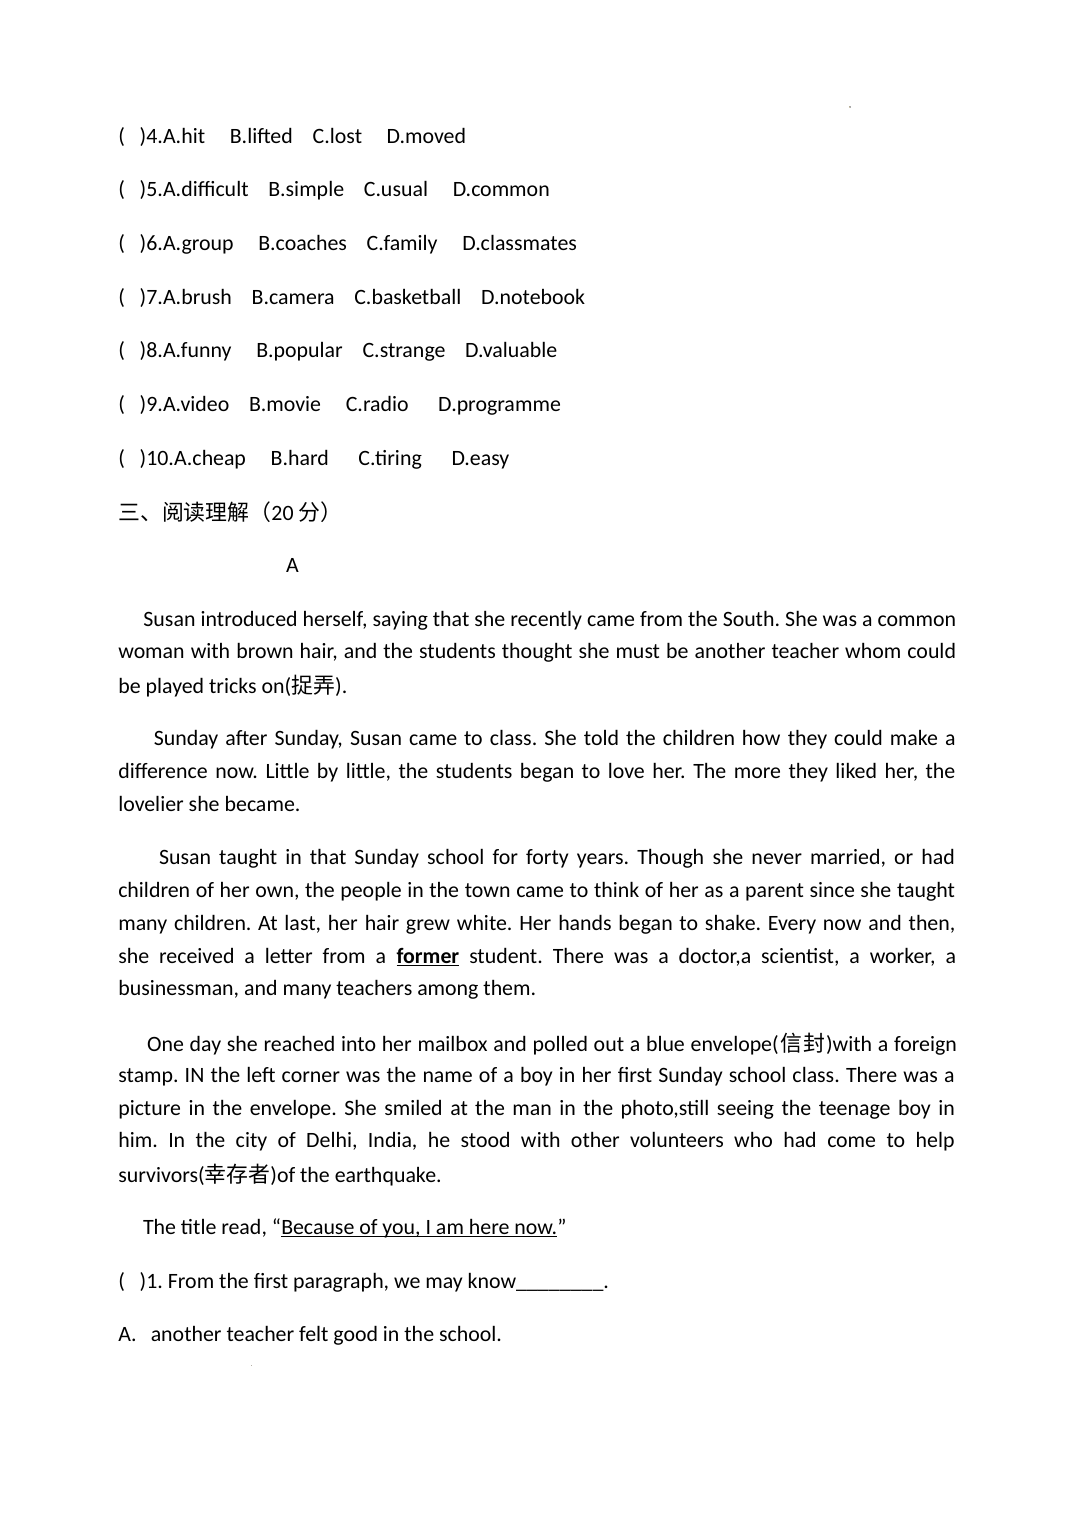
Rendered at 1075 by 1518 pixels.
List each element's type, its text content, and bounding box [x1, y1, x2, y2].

list Susan introduced herself, saying that she recently came from the South. She was a common woman with brown hair, and the students thought she must be another teacher whom could be played tricks on(捉弄). [118, 602, 957, 700]
list ( )9.A.video B.movie C.radio D.programme [118, 387, 957, 420]
list another teacher felt good in the school. [118, 1317, 957, 1350]
list One day she reached into her mailbox and polled out a blue envelope(信封)with a foreign stamp. IN the left corner was the name of a boy in her first Sunday school class. There was a picture in the envelope. She smiled at the man in the photo,still seeing the teenage boy in him. In the city of Delhi, India, he stood with other volunteers who had come to help survivors(幸存者)of the earthquake. [118, 1025, 957, 1189]
list ( )1. From the first paragraph, we may know________. [118, 1264, 957, 1297]
list ( )4.A.hit B.lifted C.lost D.moved [118, 119, 957, 152]
list ( )10.A.cheap B.hard C.tiring D.easy [118, 441, 957, 474]
list ( )8.A.funny B.popular C.strange D.valuable [118, 333, 957, 366]
list A [118, 548, 957, 581]
list The title read, “Because of you, I am here now.” [118, 1210, 957, 1243]
list ( )7.A.brush B.camera C.basketball D.notebook [118, 280, 957, 313]
list Susan taught in that Sunday school for forty years. Though she never married, or had children of her own, the people in the town came to think of her as a parent since she taught many children. At last, her hair grew white. Her hands began to shake. Every now and then, she received a letter from a former student. There was a doctor,a scientist, a worker, a businessman, and many teachers among them. [118, 840, 957, 1004]
list ( )6.A.group B.coaches C.family D.classmates [118, 226, 957, 259]
list Sunday after Sunday, Susan came to class. She told the children how they could make a difference now. Little by little, the students began to love her. The more they liked her, the lovelier she became. [118, 721, 957, 819]
list ( )5.A.difficult B.simple C.usual D.common [118, 173, 957, 205]
list 阅读理解（20分） [118, 494, 957, 527]
